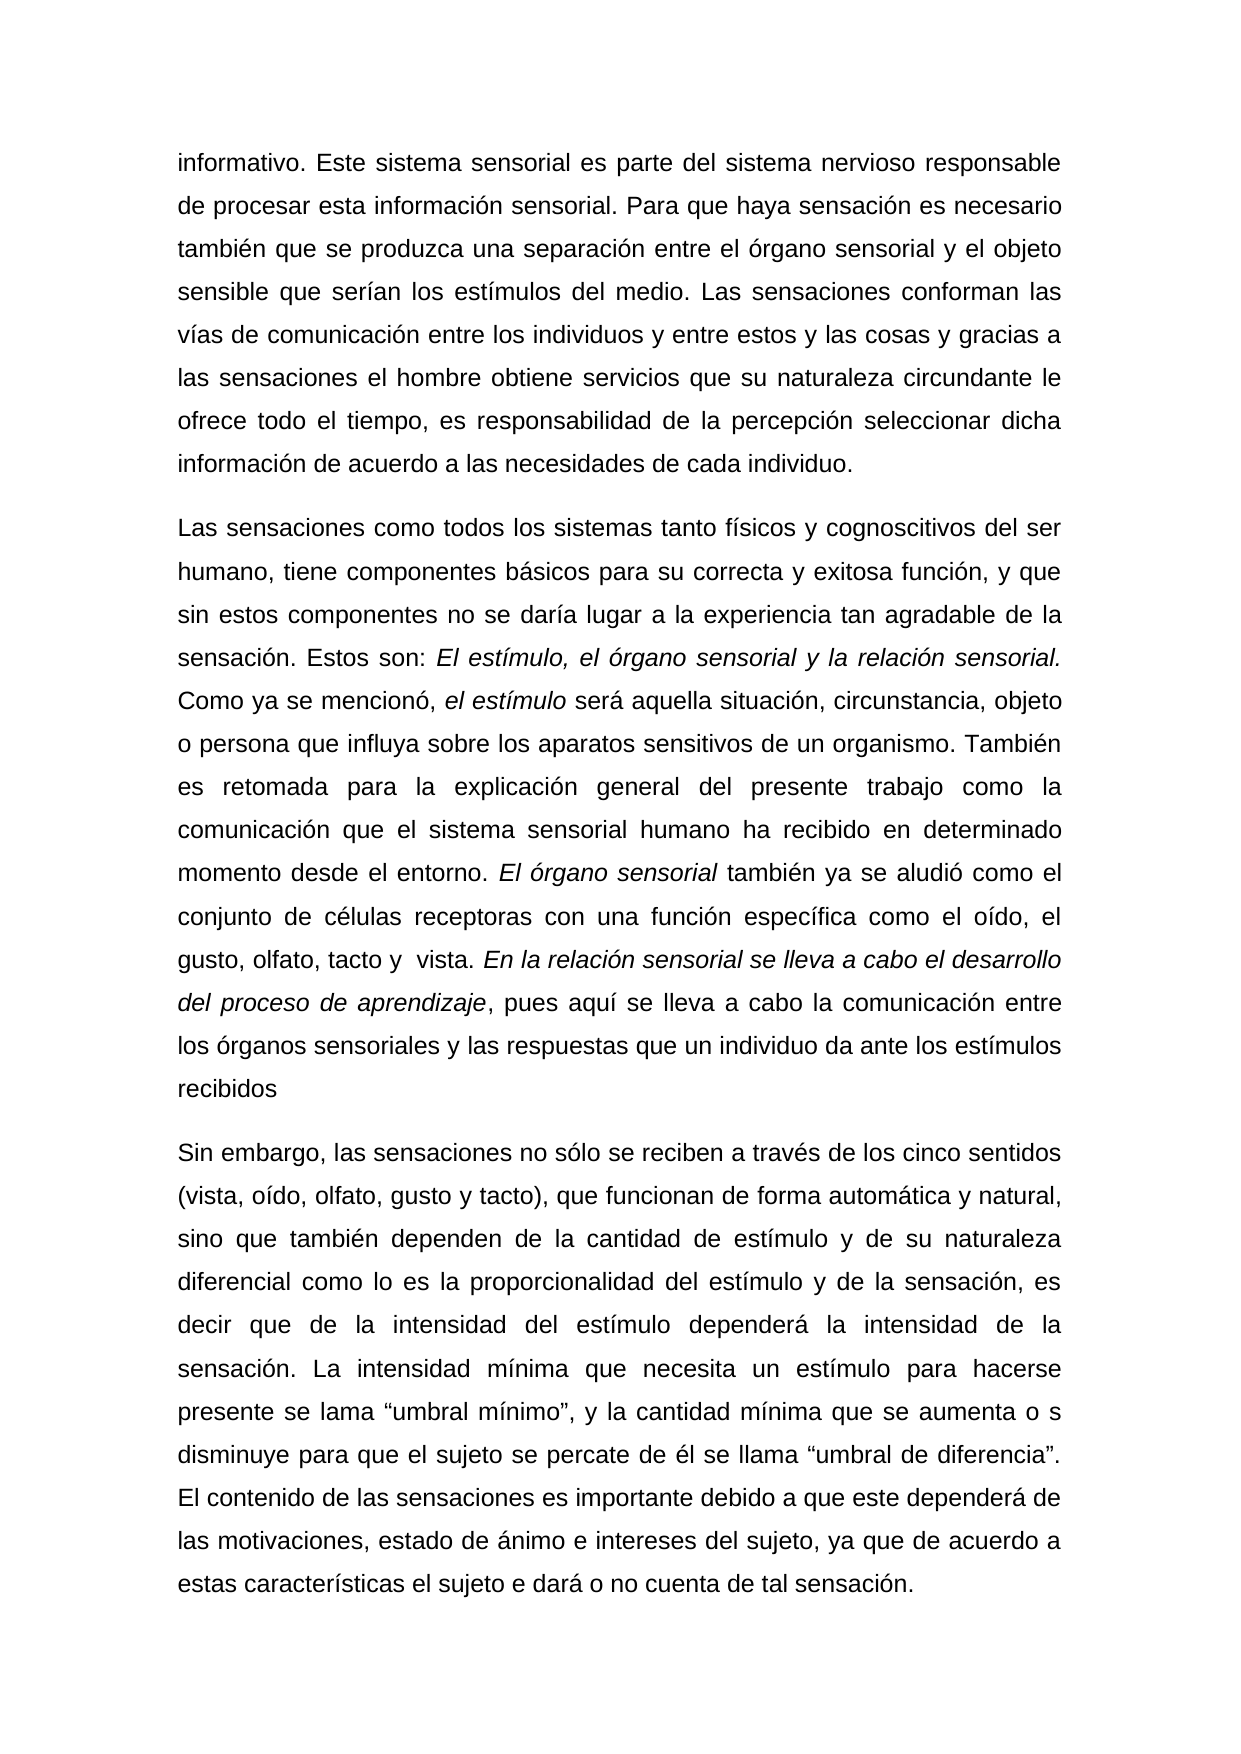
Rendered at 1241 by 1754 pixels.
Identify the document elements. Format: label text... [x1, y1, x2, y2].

text Sin embargo, las sensaciones no sólo se reciben a través de los cinco sentidos (vista, oído, olfato, gusto y tacto), que funcionan de forma automática y natural, sino que también dependen de la cantidad de estímulo y de su naturaleza diferencial como lo es la proporcionalidad del estímulo y de la sensación, es decir que de la intensidad del estímulo dependerá la intensidad de la sensación. La intensidad mínima que necesita un estímulo para hacerse presente se lama “umbral mínimo”, y la cantidad mínima que se aumenta o s disminuye para que el sujeto se percate de él se llama “umbral de diferencia”. El contenido de las sensaciones es importante debido a que este dependerá de las motivaciones, estado de ánimo e intereses del sujeto, ya que de acuerdo a estas características el sujeto e dará o no cuenta de tal sensación. [177, 1138, 1063, 1598]
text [177, 148, 1063, 478]
text Las sensaciones como todos los sistemas tanto físicos y cognoscitivos del ser humano, tiene componentes básicos para su correcta y exitosa función, y que sin estos componentes no se daría lugar a la experiencia tan agradable de la sensación. Estos son: El estímulo, el órgano sensorial y la relación sensorial. Como ya se mencionó, el estímulo será aquella situación, circunstancia, objeto o persona que influya sobre los aparatos sensitivos de un organismo. También es retomada para la explicación general del presente trabajo como la comunicación que el sistema sensorial humano ha recibido en determinado momento desde el entorno. El órgano sensorial también ya se aludió como el conjunto de células receptoras con una función específica como el oído, el gusto, olfato, tacto y vista. En la relación sensorial se lleva a cabo el desarrollo del proceso de aprendizaje, pues aquí se lleva a cabo la comunicación entre los órganos sensoriales y las respuestas que un individuo da ante los estímulos recibidos [177, 513, 1063, 1103]
